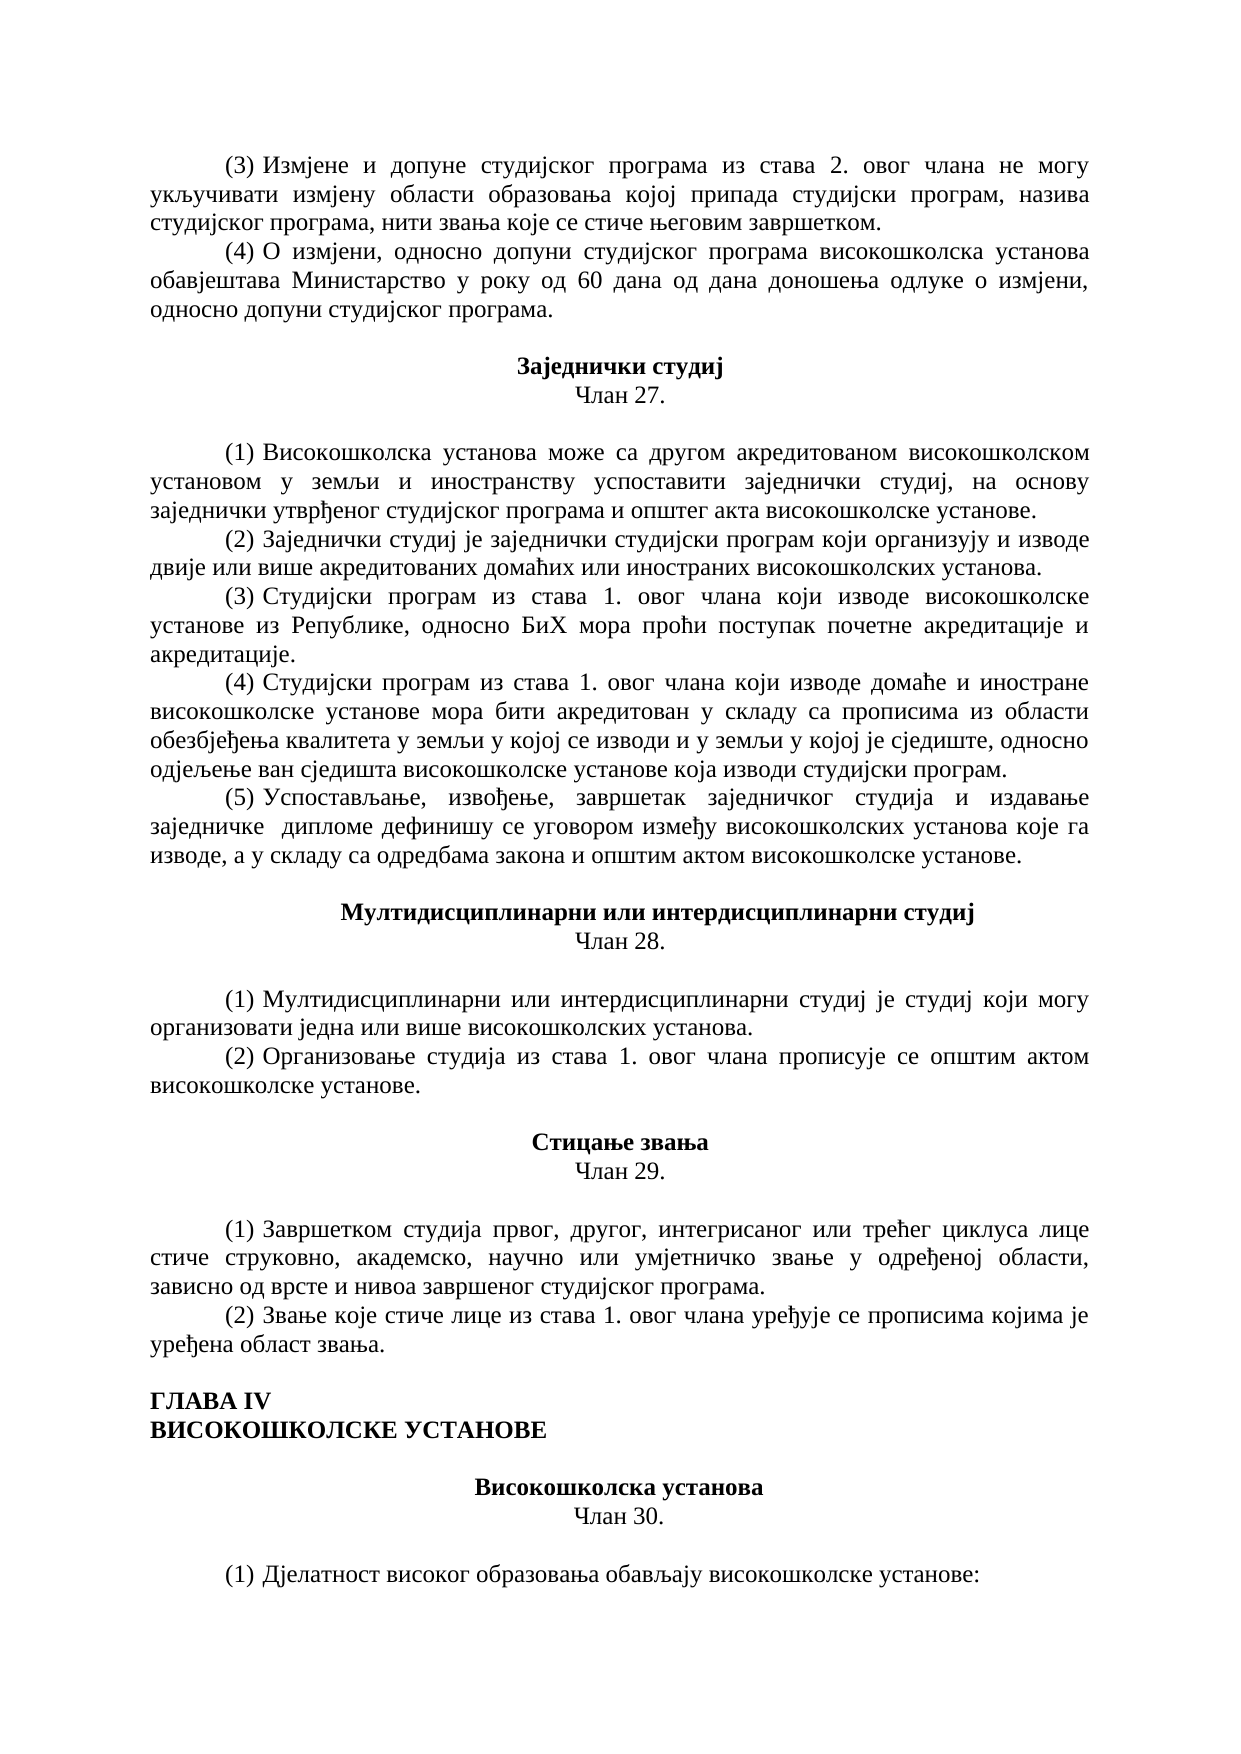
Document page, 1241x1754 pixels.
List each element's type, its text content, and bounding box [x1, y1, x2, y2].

list Високошколска установа може са другом акредитованом високошколском установом у земљи и иностранству успоставити заједнички студиј, на основу заједнички утврђеног студијског програма и општег акта високошколске установе. [150, 437, 1090, 524]
list Успостављање, извођење, завршетак заједничког студија и издавање заједничке дипломе дефинишу се уговором између високошколских установа које га изводе, а у складу са одредбама закона и општим актом високошколске установе. [150, 782, 1090, 869]
text Члан 28. [150, 926, 1090, 955]
text Мултидисциплинарни или интердисциплинарни студиј [150, 897, 1090, 926]
subtitle ВИСОКОШКОЛСКЕ УСТАНОВЕ [150, 1415, 1090, 1444]
list Заједнички студиј је заједнички студијски програм који организују и изводе двије или више акредитованих домаћих или иностраних високошколских установа. [150, 524, 1090, 581]
list Мултидисциплинарни или интердисциплинарни студиј је студиј који могу организовати једна или више високошколских установа. [150, 984, 1090, 1041]
subtitle ГЛАВА IV [150, 1386, 1090, 1415]
list Организовање студија из става 1. овог члана прописује се општим актом високошколске установе. [150, 1041, 1090, 1099]
list Студијски програм из става 1. овог члана који изводе домаће и иностране високошколске установе мора бити акредитован у складу са прописима из области обезбјеђења квалитета у земљи у којој се изводи и у земљи у којој је сједиште, односно одјељење ван сједишта високошколске установе која изводи студијски програм. [150, 667, 1090, 782]
text Стицање звања [150, 1127, 1090, 1156]
list Измјене и допуне студијског програма из става 2. овог члана не могу укључивати измјену области образовања којој припада студијски програм, назива студијског програма, нити звања које се стиче његовим завршетком. [150, 150, 1090, 236]
list Дјелатност високог образовања обављају високошколске установе: [150, 1559, 1090, 1587]
text Члан 29. [150, 1156, 1090, 1185]
list О измјени, односно допуни студијског програма високошколска установа обавјештава Министарство у року од 60 дана од дана доношења одлуке о измјени, односно допуни студијског програма. [150, 236, 1090, 322]
text Члан 27. [150, 380, 1090, 409]
list Завршетком студија првог, другог, интегрисаног или трећег циклуса лице стиче струковно, академско, научно или умјетничко звање у одређеној области, зависно од врсте и нивоа завршеног студијског програма. [150, 1214, 1090, 1300]
list Звање које стиче лице из става 1. овог члана уређује се прописима којима је уређена област звања. [150, 1300, 1090, 1357]
text Заједнички студиј [150, 351, 1090, 380]
text Високошколска установа [150, 1472, 1088, 1501]
text Члан 30. [150, 1501, 1088, 1530]
list Студијски програм из става 1. овог члана који изводе високошколске установе из Републике, односно БиХ мора проћи поступак почетне акредитације и акредитације. [150, 581, 1090, 667]
